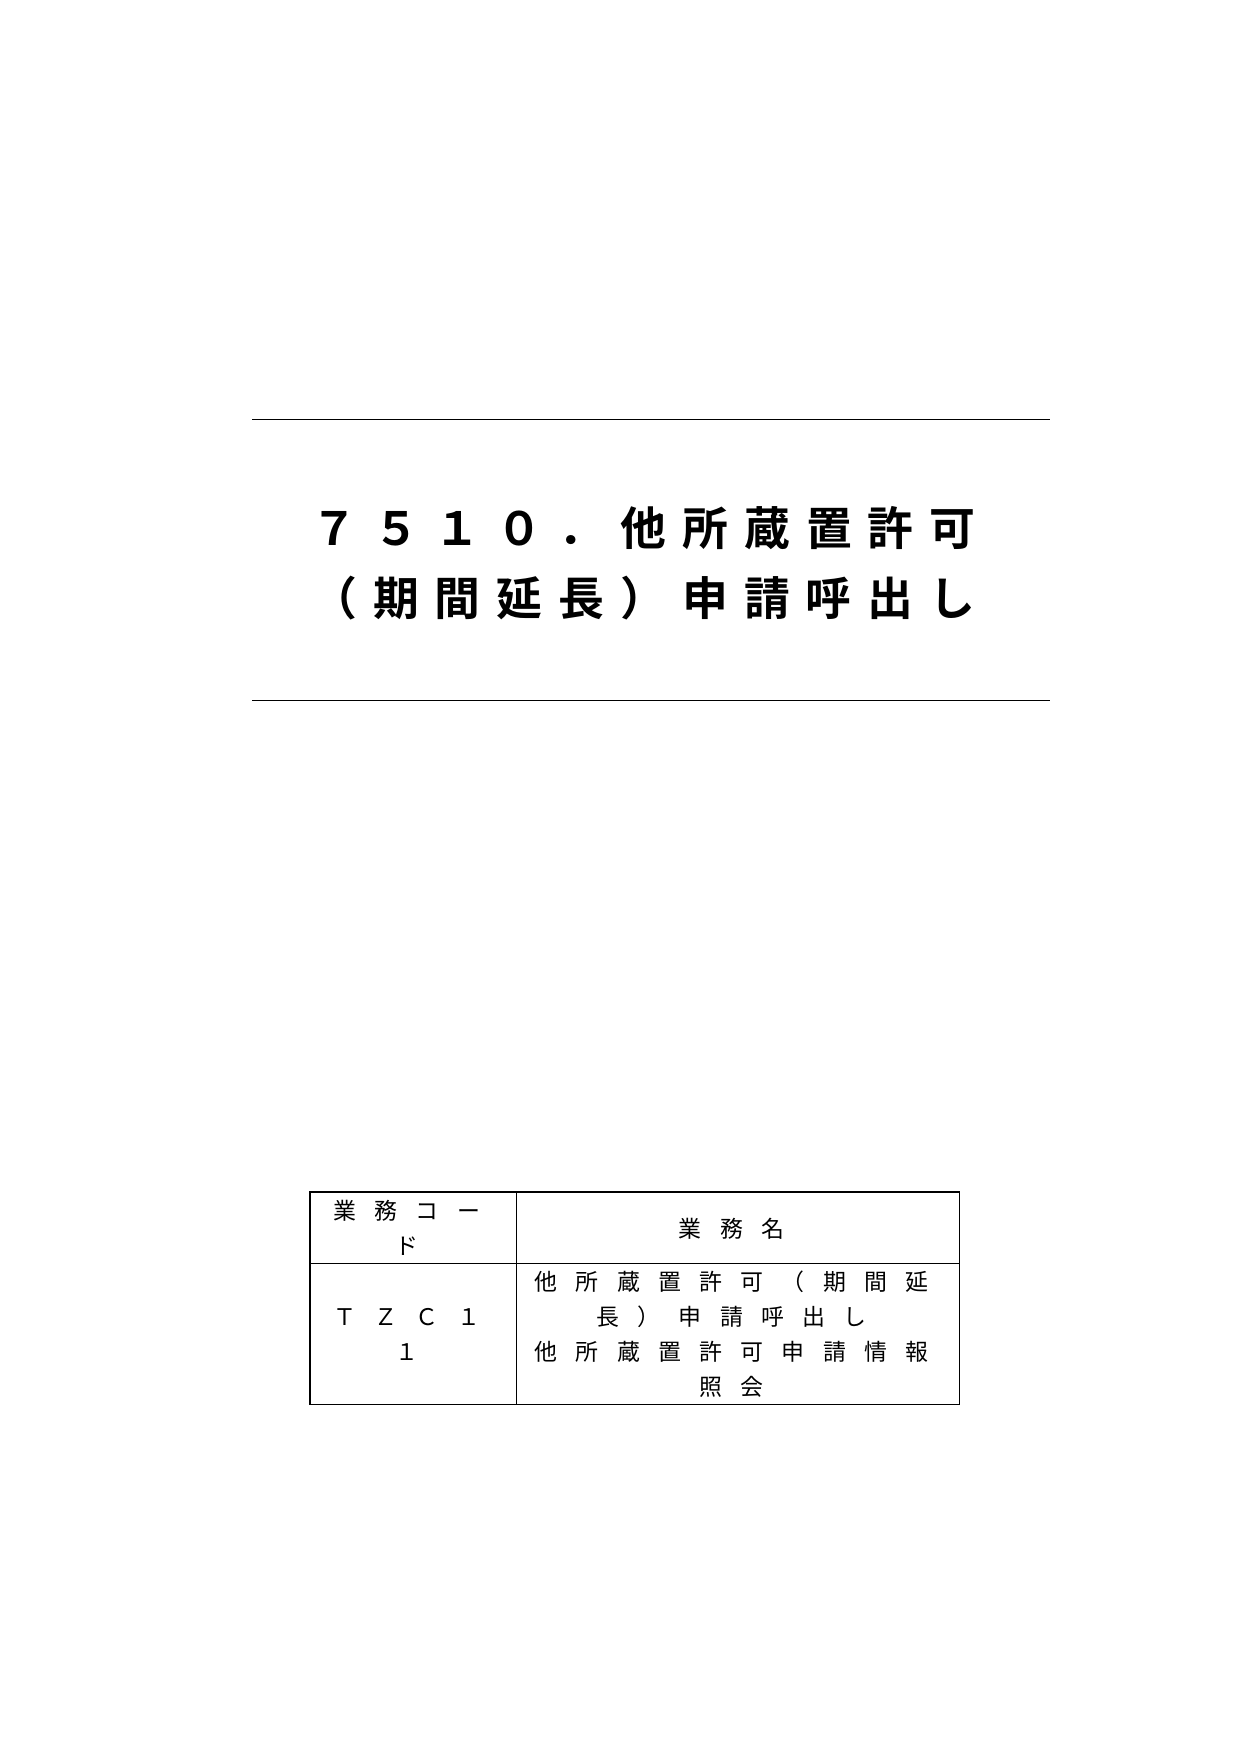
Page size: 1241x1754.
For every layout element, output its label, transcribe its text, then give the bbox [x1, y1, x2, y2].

table_cell 他所蔵置許可（期間延長）申請呼出し 他所蔵置許可申請情報照会 [517, 1264, 959, 1403]
table_header ７５１０．他所蔵置許可（期間延長）申請呼出し [252, 420, 1049, 700]
table_header 業務コード [311, 1193, 516, 1262]
table_header 業務名 [517, 1193, 959, 1262]
table_cell ＴＺＣ１１ [311, 1264, 516, 1403]
